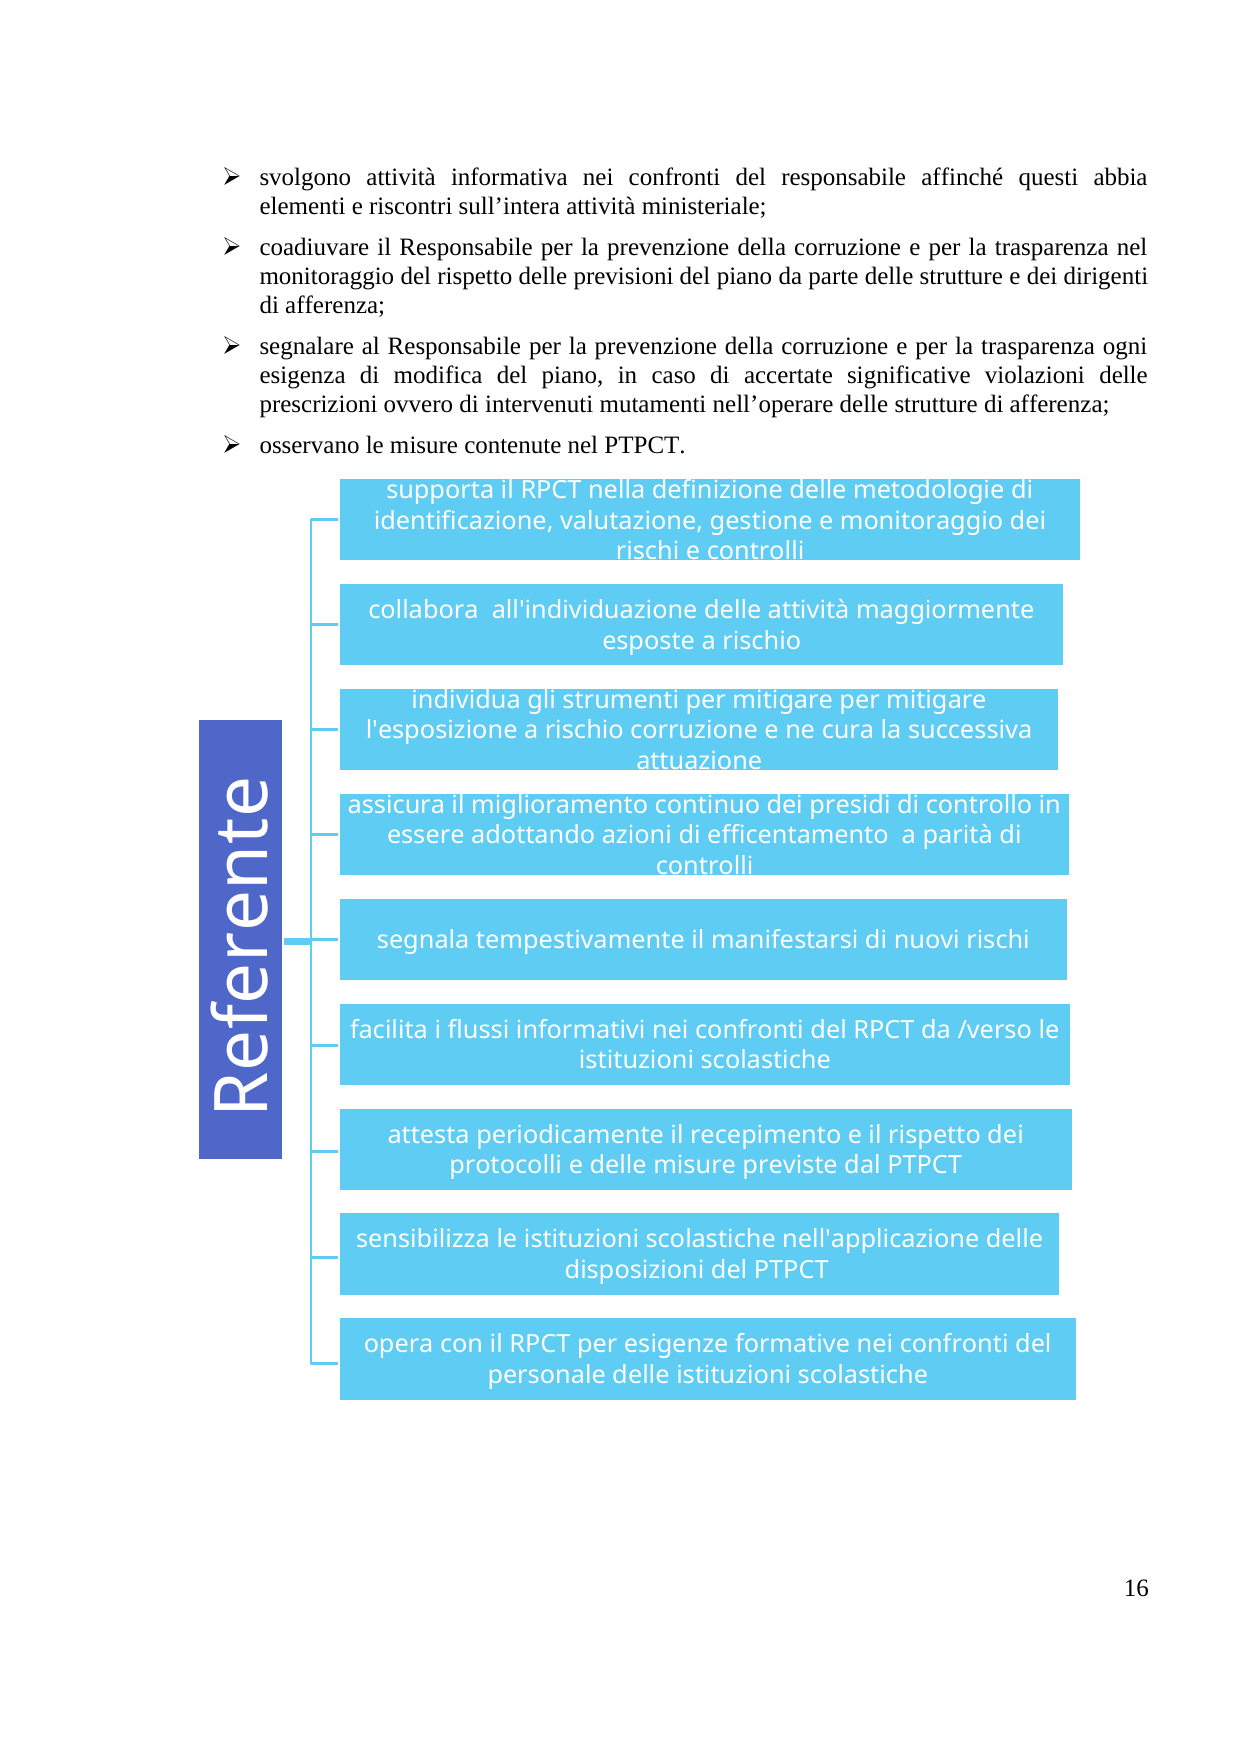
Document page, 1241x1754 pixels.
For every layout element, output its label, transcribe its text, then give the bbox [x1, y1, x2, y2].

list svolgono attività informativa nei confronti del responsabile affinché questi abbia elementi e riscontri sull’intera attività ministeriale; [222, 162, 1148, 220]
list segnalare al Responsabile per la prevenzione della corruzione e per la trasparenza ogni esigenza di modifica del piano, in caso di accertate significative violazioni delle prescrizioni ovvero di intervenuti mutamenti nell’operare delle strutture di afferenza; [222, 331, 1148, 417]
list coadiuvare il Responsabile per la prevenzione della corruzione e per la trasparenza nel monitoraggio del rispetto delle previsioni del piano da parte delle strutture e dei dirigenti di afferenza; [222, 232, 1148, 319]
list osservano le misure contenute nel PTPCT. [222, 430, 1148, 459]
